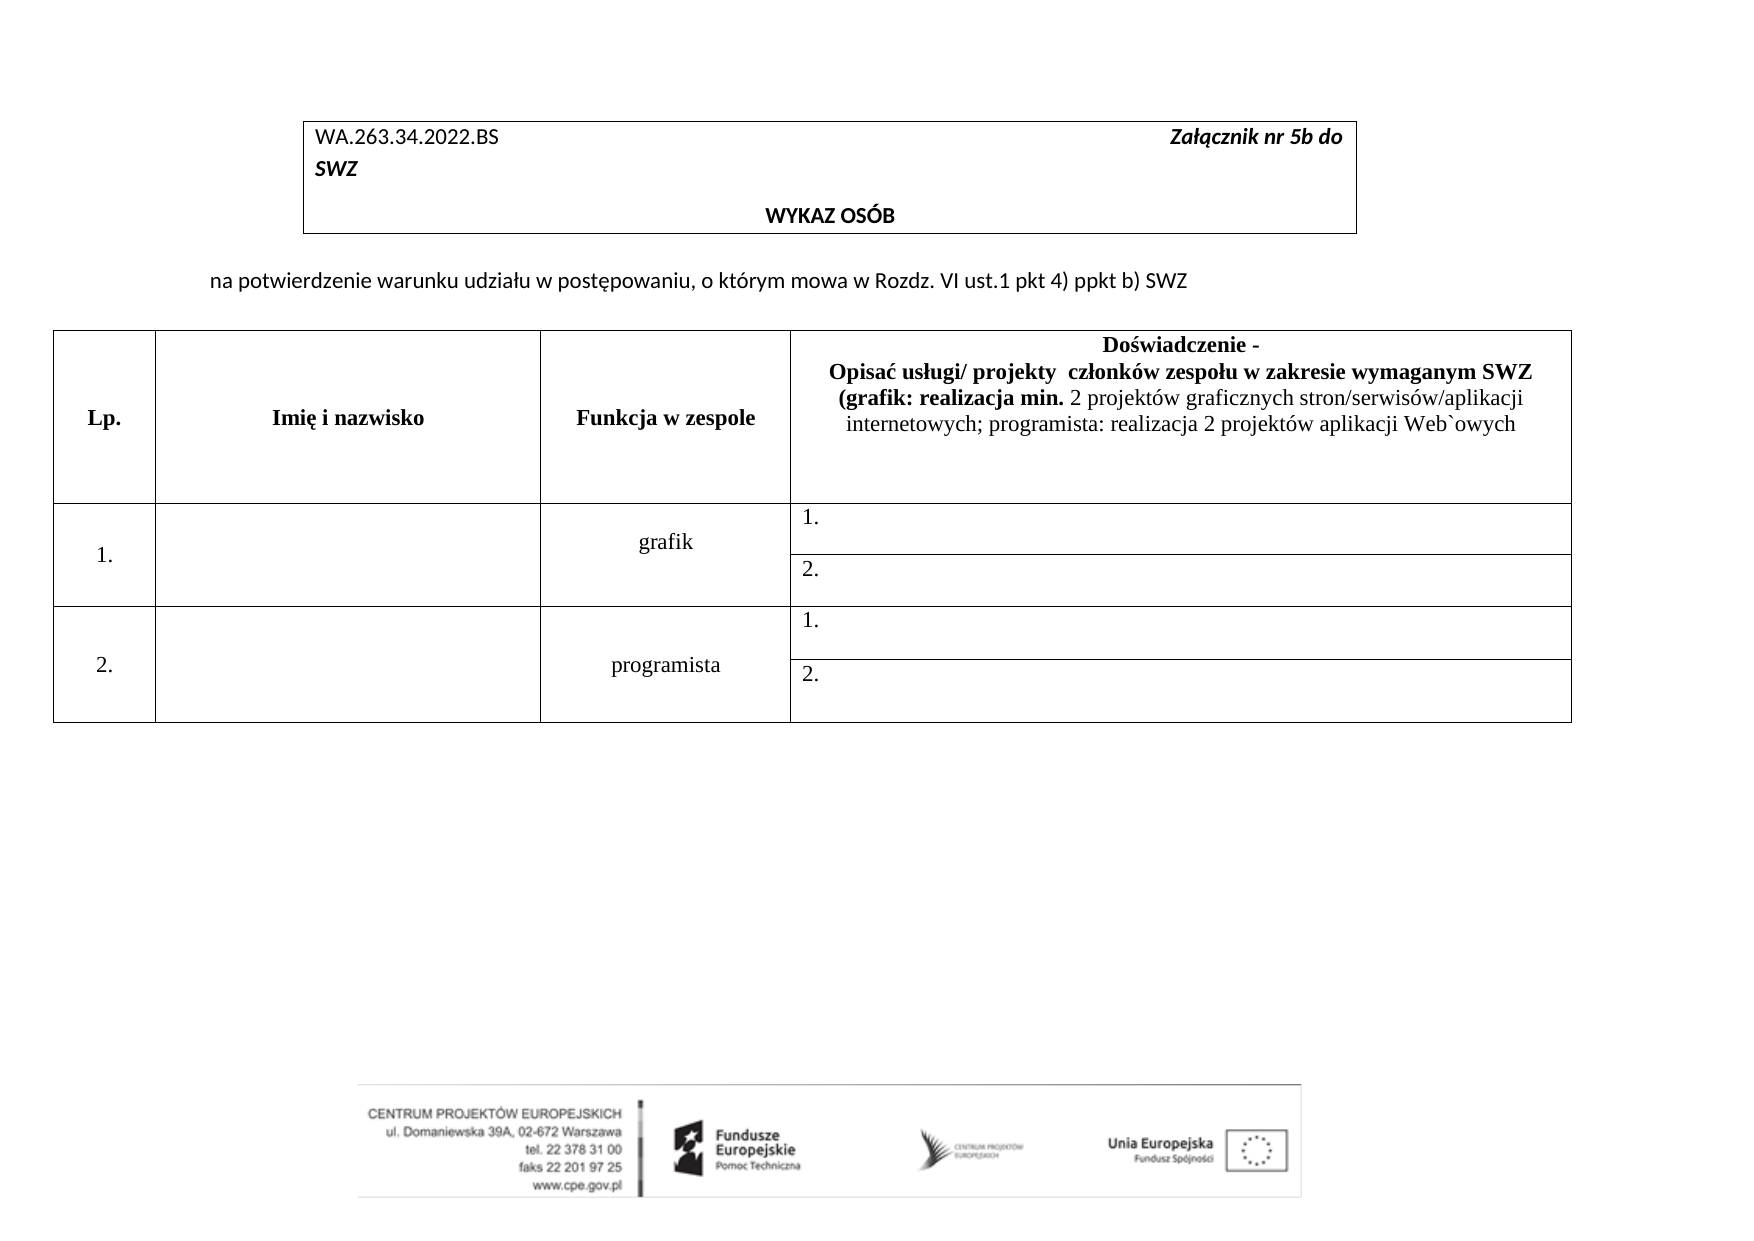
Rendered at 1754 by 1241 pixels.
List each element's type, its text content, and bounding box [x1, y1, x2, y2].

table_cell 1. [791, 504, 1571, 554]
table_cell 1. [54, 504, 155, 606]
table_header Doświadczenie - Opisać usługi/ projekty członków zespołu w zakresie wymaganym SWZ (grafik: realizacja min. 2 projektów graficznych stron/serwisów/aplikacji internetowych; programista: realizacja 2 projektów aplikacji Web`owych [791, 331, 1571, 502]
table_cell Wykaz OSÓB [304, 201, 1356, 233]
picture [357, 1084, 1303, 1199]
table_cell programista [541, 607, 790, 722]
table_cell 2. [54, 607, 155, 722]
text na potwierdzenie warunku udziału w postępowaniu, o którym mowa w Rozdz. VI ust.1 pkt 4) ppkt b) SWZ [71, 266, 1589, 294]
table_cell 2. [791, 555, 1571, 606]
table_cell [156, 607, 540, 722]
table_header WA.263.34.2022.BS Załącznik nr 5b do SWZ [304, 122, 1356, 201]
table_header Funkcja w zespole [541, 331, 790, 502]
table_header Imię i nazwisko [156, 331, 540, 502]
table_cell 2. [791, 660, 1571, 722]
table_header Lp. [54, 331, 155, 502]
table_cell grafik [541, 504, 790, 606]
table_cell [156, 504, 540, 606]
table_cell 1. [791, 607, 1571, 659]
